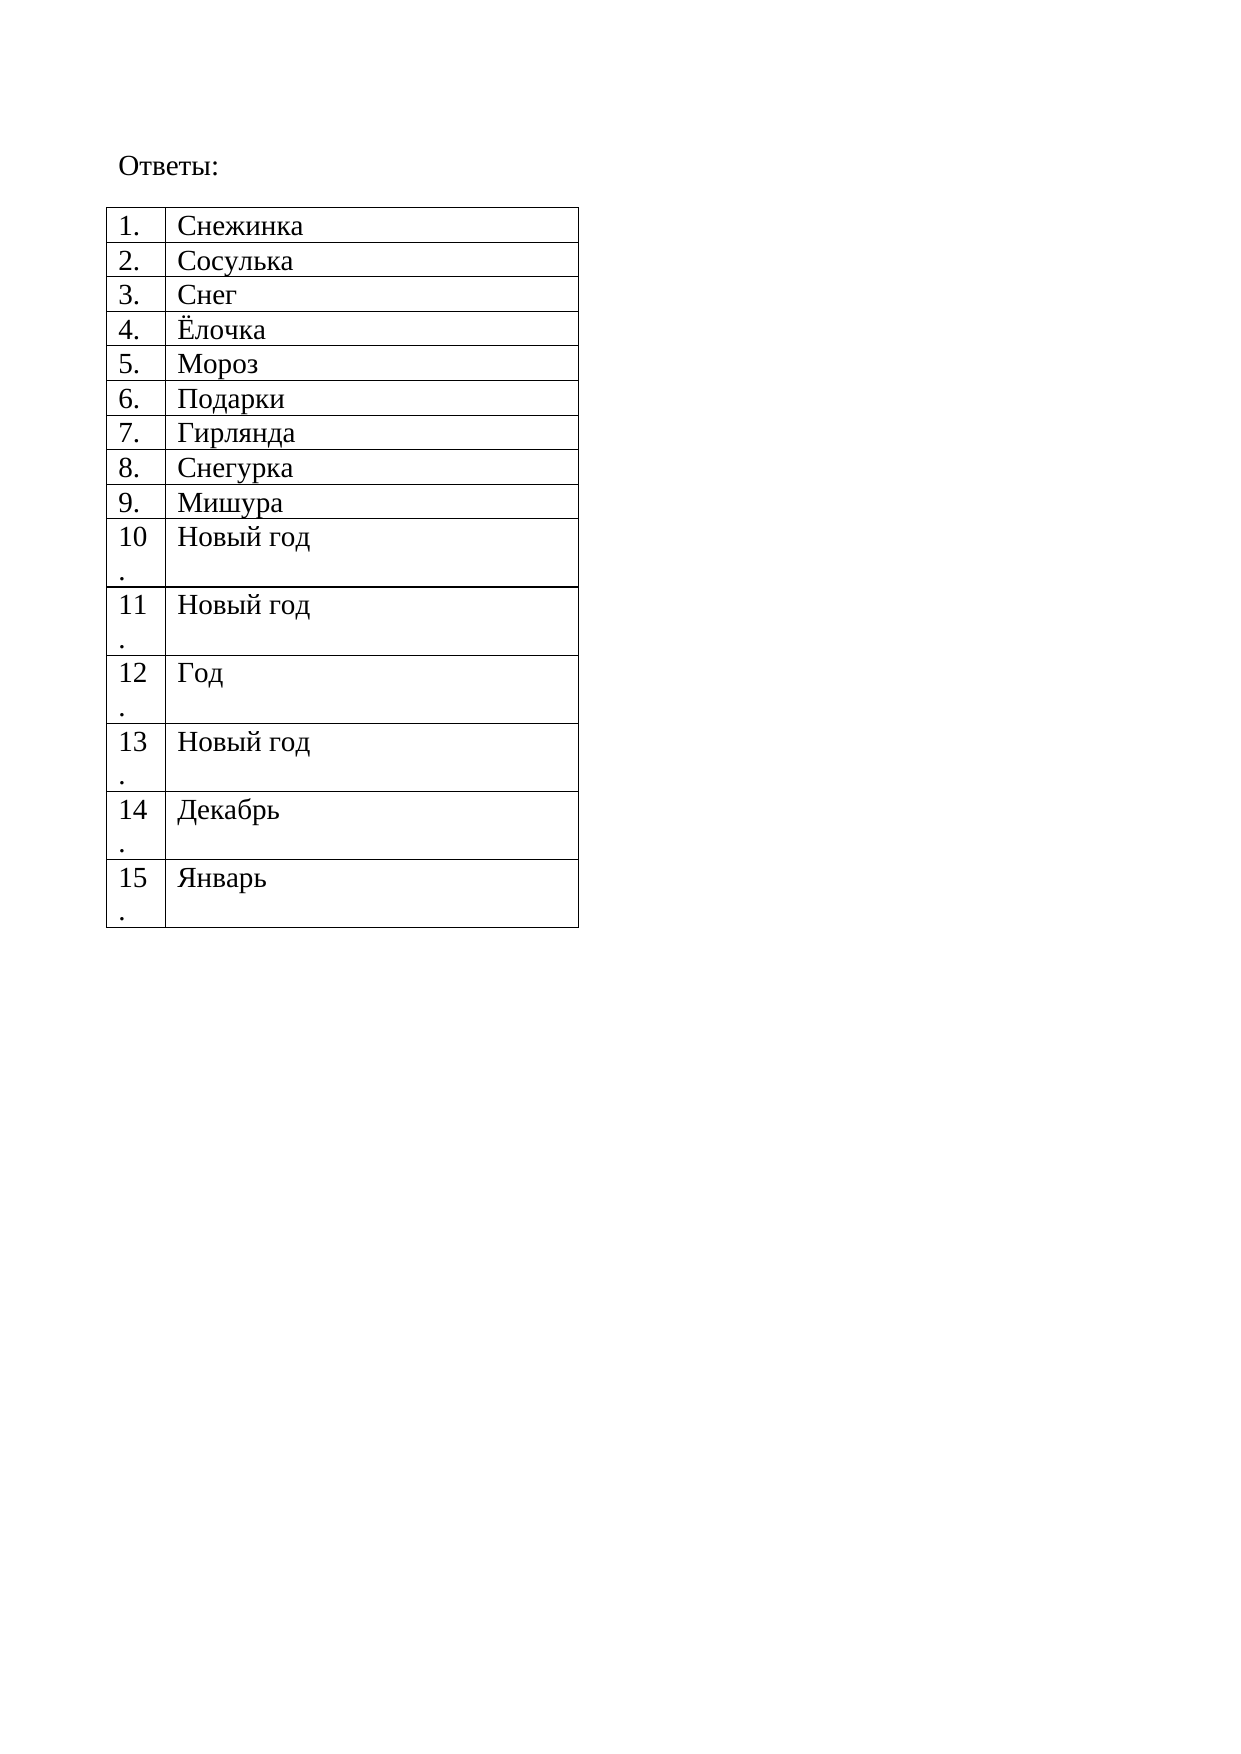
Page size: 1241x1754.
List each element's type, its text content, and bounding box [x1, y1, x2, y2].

table_cell 3. [107, 277, 165, 311]
table_cell Снег [166, 277, 578, 311]
table_header Снежинка [166, 208, 578, 242]
table_cell Новый год [166, 724, 578, 791]
table_header 1. [107, 208, 165, 242]
table_cell 7. [107, 416, 165, 449]
table_cell Год [166, 656, 578, 723]
table_cell 12. [107, 656, 165, 723]
table_cell Гирлянда [166, 416, 578, 449]
table_cell 15. [107, 860, 165, 927]
text Ответы: [118, 148, 1181, 181]
table_cell Новый год [166, 588, 578, 654]
table_cell Декабрь [166, 792, 578, 859]
table_cell Мороз [166, 346, 578, 380]
table_cell 13. [107, 724, 165, 791]
table_cell Снегурка [166, 450, 578, 484]
table_cell 11. [107, 588, 165, 654]
table_cell 8. [107, 450, 165, 484]
table_cell 2. [107, 243, 165, 276]
table_cell Январь [166, 860, 578, 927]
table_cell Мишура [166, 485, 578, 518]
table_cell Подарки [166, 381, 578, 414]
table_cell 6. [107, 381, 165, 414]
table_cell 14. [107, 792, 165, 859]
table_cell 4. [107, 312, 165, 345]
table_cell Ёлочка [166, 312, 578, 345]
table_cell Новый год [166, 519, 578, 586]
table_cell 5. [107, 346, 165, 380]
table_cell 10. [107, 519, 165, 586]
table_cell 9. [107, 485, 165, 518]
table_cell Сосулька [166, 243, 578, 276]
